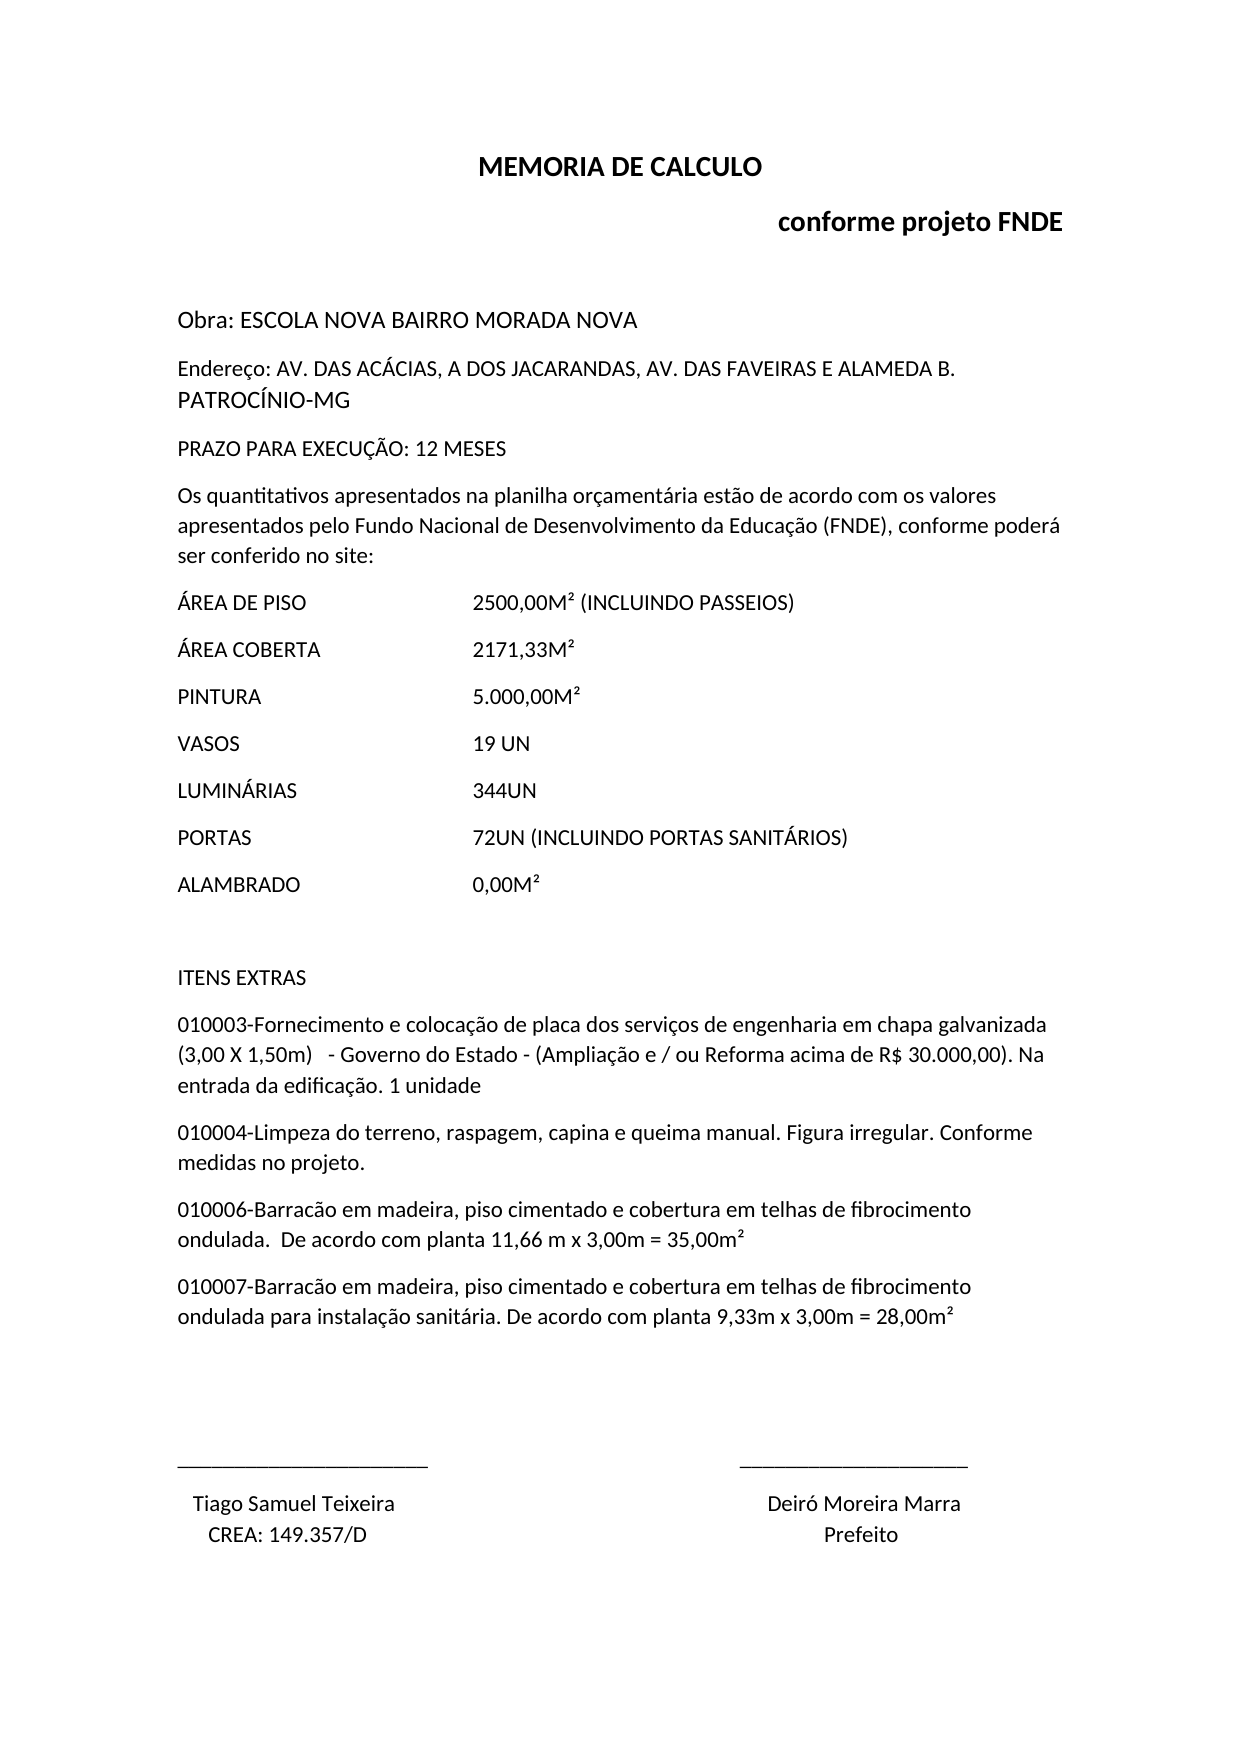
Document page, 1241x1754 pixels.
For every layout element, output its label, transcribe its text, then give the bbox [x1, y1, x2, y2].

text 010003-Fornecimento e colocação de placa dos serviços de engenharia em chapa galvanizada (3,00 X 1,50m) - Governo do Estado - (Ampliação e / ou Reforma acima de R$ 30.000,00). Na entrada da edificação. 1 unidade [177, 1010, 1063, 1099]
text LUMINÁRIAS 344UN [177, 776, 1063, 804]
text VASOS 19 UN [177, 729, 1063, 757]
text PORTAS 72UN (INCLUINDO PORTAS SANITÁRIOS) [177, 823, 1063, 851]
text PRAZO PARA EXECUÇÃO: 12 MESES [177, 434, 1063, 462]
text 010007-Barracão em madeira, piso cimentado e cobertura em telhas de fibrocimento ondulada para instalação sanitária. De acordo com planta 9,33m x 3,00m = 28,00m² [177, 1272, 1063, 1330]
text ALAMBRADO 0,00M² [177, 870, 1063, 898]
text 010004-Limpeza do terreno, raspagem, capina e queima manual. Figura irregular. Conforme medidas no projeto. [177, 1118, 1063, 1176]
text CREA: 149.357/D Prefeito [177, 1520, 1063, 1548]
text 010006-Barracão em madeira, piso cimentado e cobertura em telhas de fibrocimento ondulada. De acordo com planta 11,66 m x 3,00m = 35,00m² [177, 1195, 1063, 1253]
text Endereço: AV. DAS ACÁCIAS, A DOS JACARANDAS, AV. DAS FAVEIRAS E ALAMEDA B. PATROCÍNIO-MG [177, 354, 1063, 415]
text conforme projeto FNDE [177, 203, 1063, 238]
text Tiago Samuel Teixeira Deiró Moreira Marra [177, 1489, 1063, 1517]
text ______________________ ____________________ [177, 1443, 1063, 1471]
text ÁREA DE PISO 2500,00M² (INCLUINDO PASSEIOS) [177, 588, 1063, 616]
text ÁREA COBERTA 2171,33M² [177, 635, 1063, 663]
text MEMORIA DE CALCULO [177, 148, 1063, 183]
text ITENS EXTRAS [177, 963, 1063, 991]
text Obra: ESCOLA NOVA BAIRRO MORADA NOVA [177, 305, 1063, 335]
text Os quantitativos apresentados na planilha orçamentária estão de acordo com os valores apresentados pelo Fundo Nacional de Desenvolvimento da Educação (FNDE), conforme poderá ser conferido no site: [177, 481, 1063, 569]
text PINTURA 5.000,00M² [177, 682, 1063, 710]
